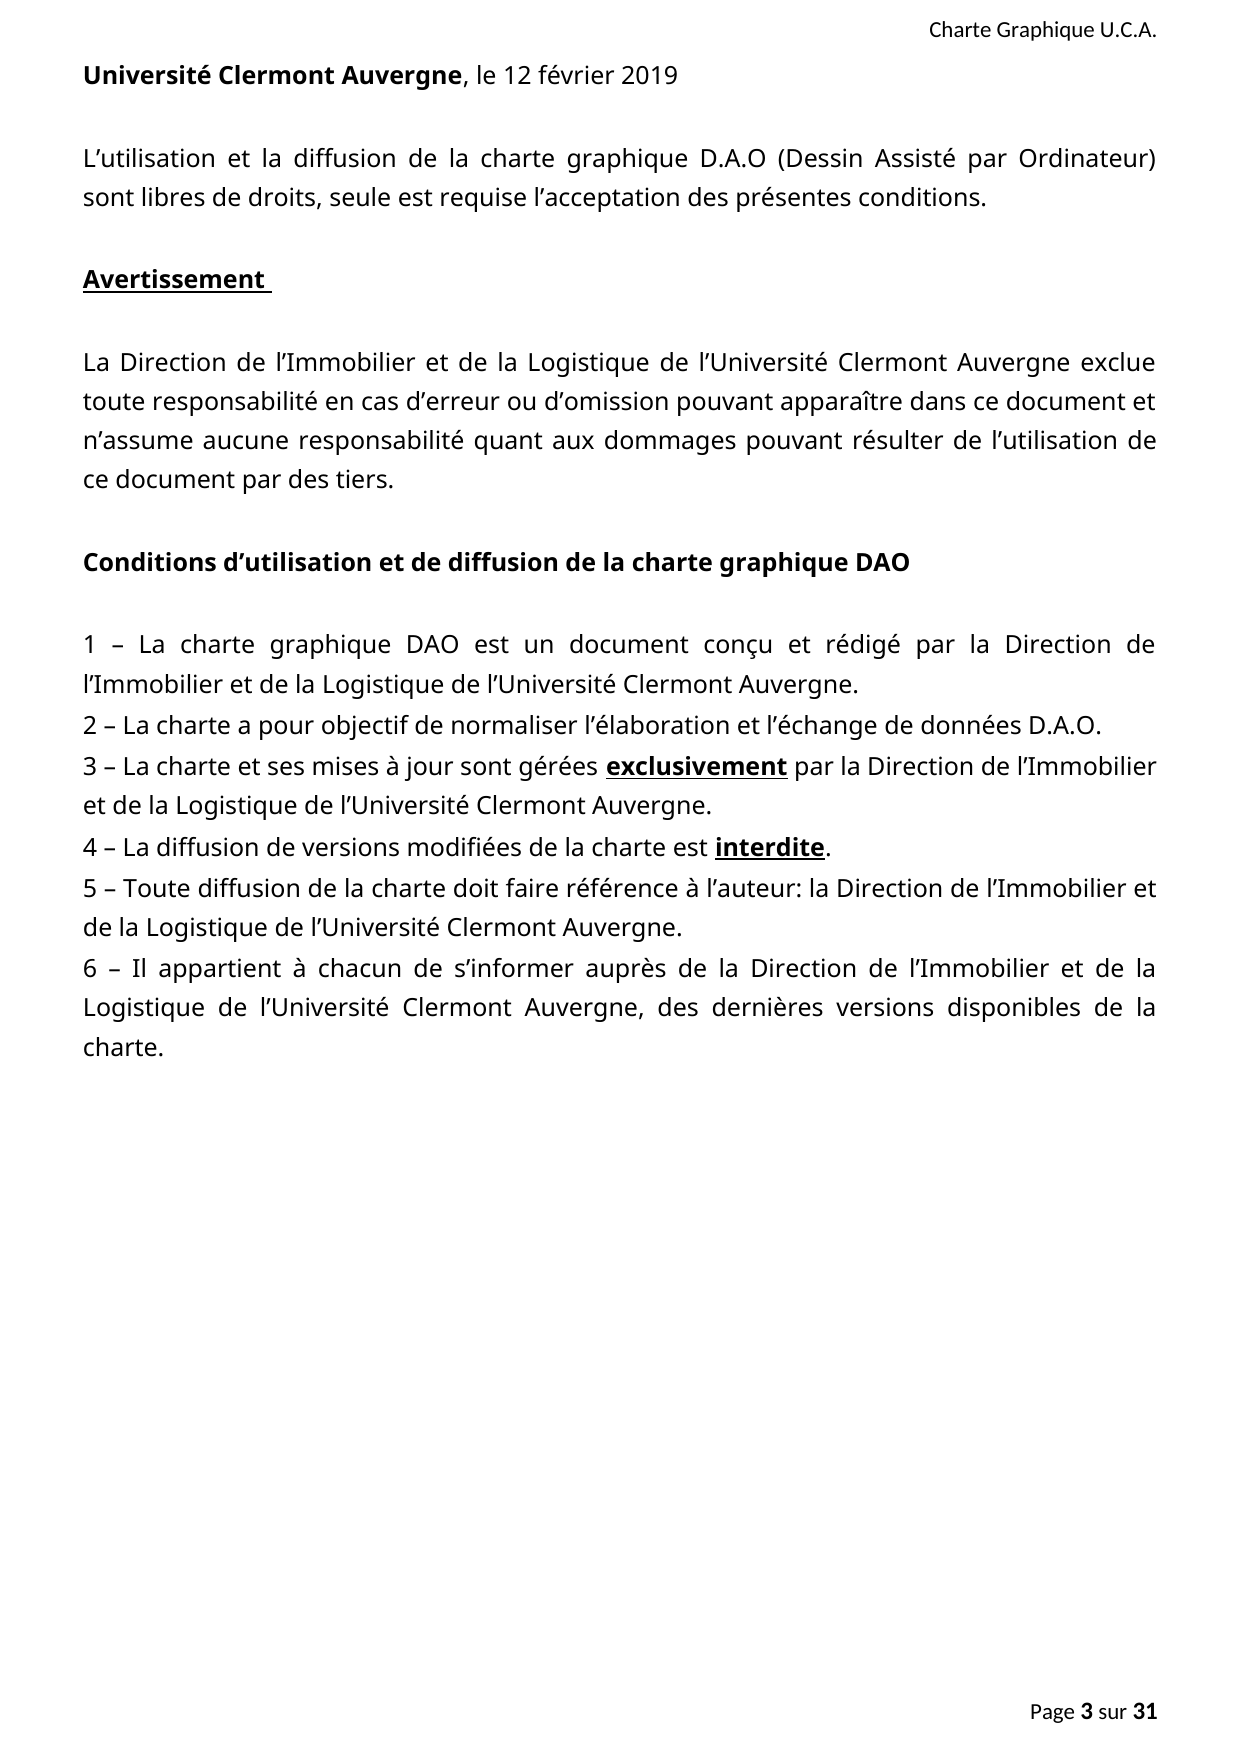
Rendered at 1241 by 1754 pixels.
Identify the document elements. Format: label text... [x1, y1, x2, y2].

text 1 – La charte graphique DAO est un document conçu et rédigé par la Direction de l’Immobilier et de la Logistique de l’Université Clermont Auvergne. [83, 627, 1157, 700]
text 6 – Il appartient à chacun de s’informer auprès de la Direction de l’Immobilier et de la Logistique de l’Université Clermont Auvergne, des dernières versions disponibles de la charte. [83, 951, 1157, 1063]
text L’utilisation et la diffusion de la charte graphique D.A.O (Dessin Assisté par Ordinateur) sont libres de droits, seule est requise l’acceptation des présentes conditions. [83, 140, 1157, 214]
text 5 – Toute diffusion de la charte doit faire référence à l’auteur: la Direction de l’Immobilier et de la Logistique de l’Université Clermont Auvergne. [83, 870, 1157, 944]
text Conditions d’utilisation et de diffusion de la charte graphique DAO [83, 544, 1157, 579]
text 2 – La charte a pour objectif de normaliser l’élaboration et l’échange de données D.A.O. [83, 707, 1157, 742]
text La Direction de l’Immobilier et de la Logistique de l’Université Clermont Auvergne exclue toute responsabilité en cas d’erreur ou d’omission pouvant apparaître dans ce document et n’assume aucune responsabilité quant aux dommages pouvant résulter de l’utilisation de ce document par des tiers. [83, 344, 1157, 496]
text Avertissement [83, 262, 1157, 296]
text 4 – La diffusion de versions modifiées de la charte est interdite. [83, 829, 1157, 863]
text Université Clermont Auvergne, le 12 février 2019 [83, 58, 1157, 92]
text 3 – La charte et ses mises à jour sont gérées exclusivement par la Direction de l’Immobilier et de la Logistique de l’Université Clermont Auvergne. [83, 749, 1157, 822]
